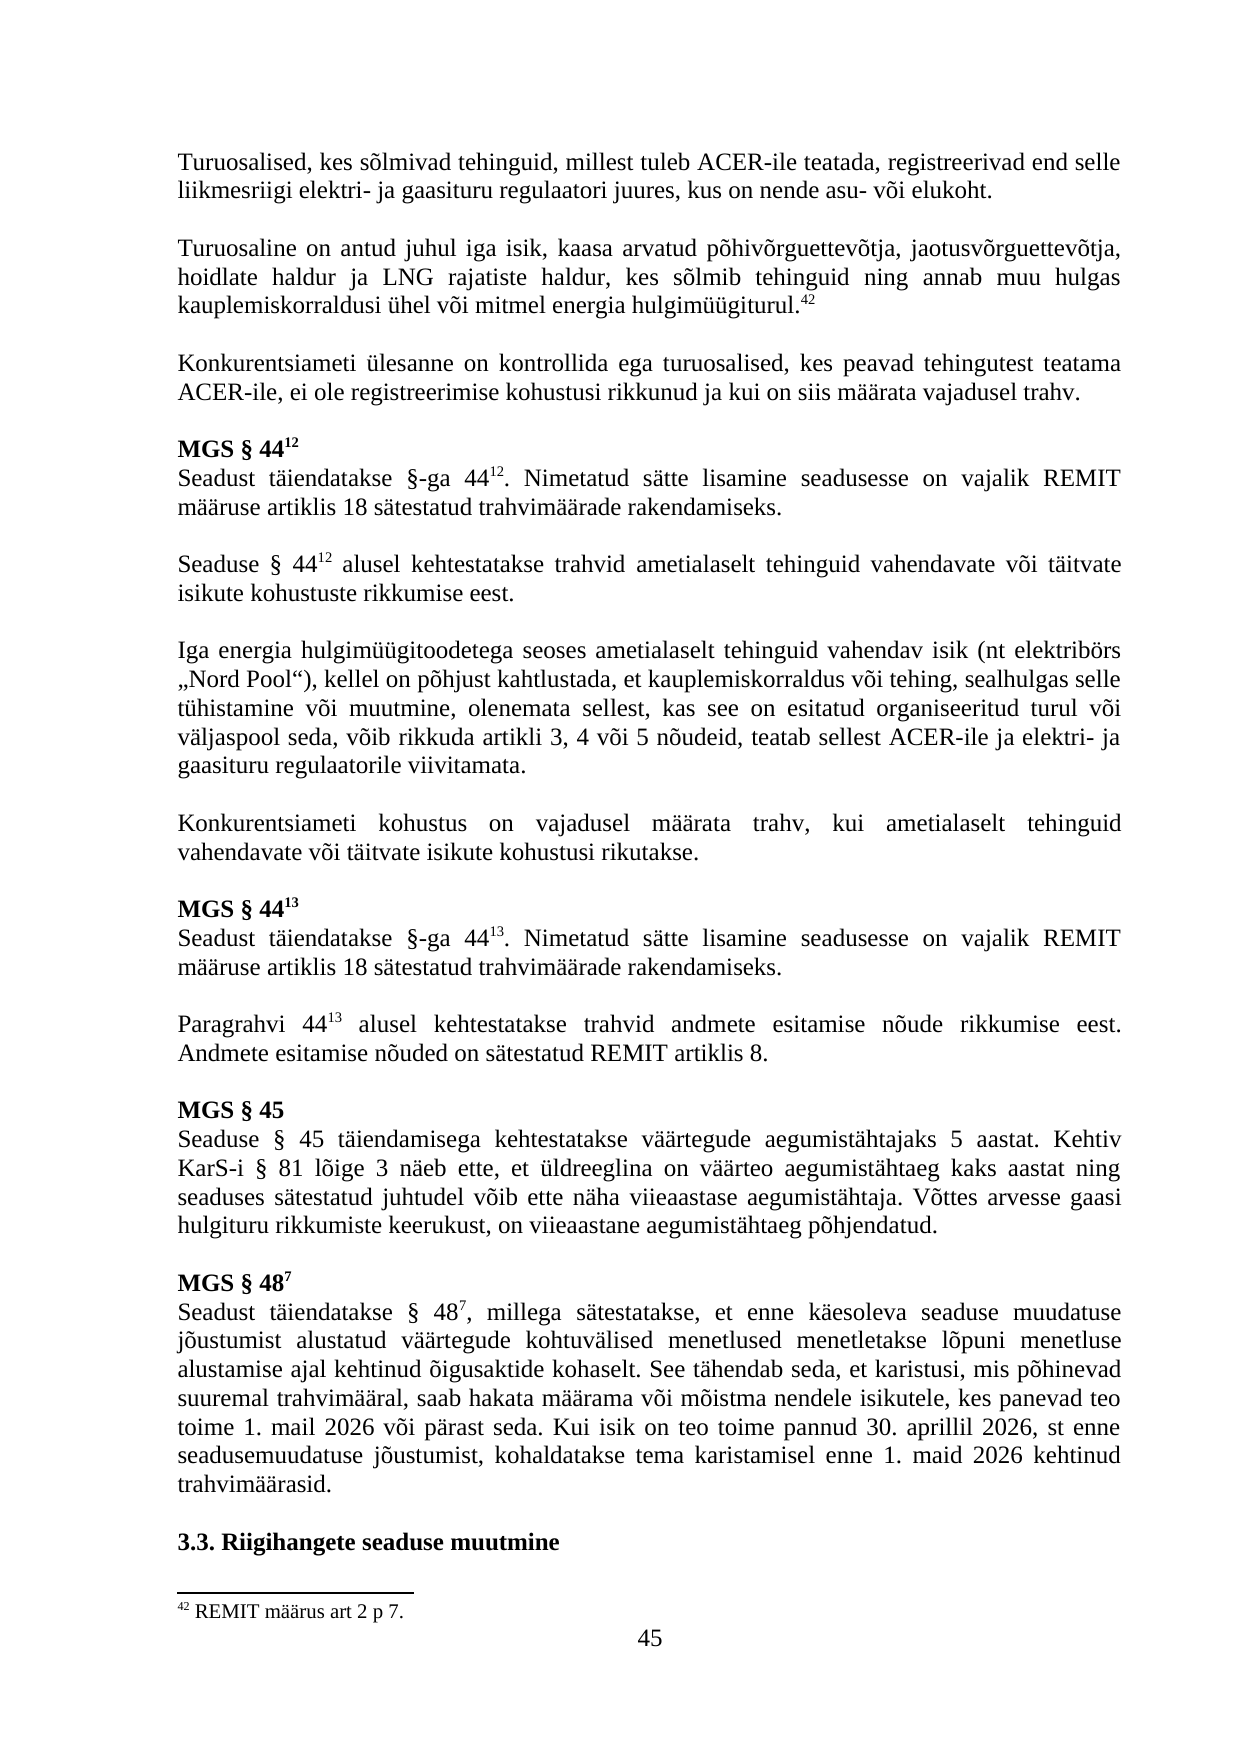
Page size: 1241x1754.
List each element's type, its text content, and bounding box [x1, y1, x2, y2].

text Seadust täiendatakse §-ga 4413. Nimetatud sätte lisamine seadusesse on vajalik REMIT määruse artiklis 18 sätestatud trahvimäärade rakendamiseks. [177, 923, 1122, 981]
text Seadust täiendatakse §-ga 4412. Nimetatud sätte lisamine seadusesse on vajalik REMIT määruse artiklis 18 sätestatud trahvimäärade rakendamiseks. [177, 463, 1122, 521]
text MGS § 4412 [177, 434, 1122, 463]
text Konkurentsiameti ülesanne on kontrollida ega turuosalised, kes peavad tehingutest teatama ACER-ile, ei ole registreerimise kohustusi rikkunud ja kui on siis määrata vajadusel trahv. [177, 348, 1122, 406]
text Seadust täiendatakse § 487, millega sätestatakse, et enne käesoleva seaduse muudatuse jõustumist alustatud väärtegude kohtuvälised menetlused menetletakse lõpuni menetluse alustamise ajal kehtinud õigusaktide kohaselt. See tähendab seda, et karistusi, mis põhinevad suuremal trahvimääral, saab hakata määrama või mõistma nendele isikutele, kes panevad teo toime 1. mail 2026 või pärast seda. Kui isik on teo toime pannud 30. aprillil 2026, st enne seadusemuudatuse jõustumist, kohaldatakse tema karistamisel enne 1. maid 2026 kehtinud trahvimäärasid. [177, 1297, 1122, 1498]
text Konkurentsiameti kohustus on vajadusel määrata trahv, kui ametialaselt tehinguid vahendavate või täitvate isikute kohustusi rikutakse. [177, 808, 1122, 866]
text Paragrahvi 4413 alusel kehtestatakse trahvid andmete esitamise nõude rikkumise eest. Andmete esitamise nõuded on sätestatud REMIT artiklis 8. [177, 1009, 1122, 1067]
text Turuosaline on antud juhul iga isik, kaasa arvatud põhivõrguettevõtja, jaotusvõrguettevõtja, hoidlate haldur ja LNG rajatiste haldur, kes sõlmib tehinguid ning annab muu hulgas kauplemiskorraldusi ühel või mitmel energia hulgimüügiturul. [177, 233, 1122, 319]
text MGS § 487 [177, 1268, 1122, 1297]
text Seaduse § 45 täiendamisega kehtestatakse väärtegude aegumistähtajaks 5 aastat. Kehtiv KarS-i § 81 lõige 3 näeb ette, et üldreeglina on väärteo aegumistähtaeg kaks aastat ning seaduses sätestatud juhtudel võib ette näha viieaastase aegumistähtaja. Võttes arvesse gaasi hulgituru rikkumiste keerukust, on viieaastane aegumistähtaeg põhjendatud. [177, 1124, 1122, 1239]
text MGS § 45 [177, 1096, 1122, 1124]
text MGS § 4413 [177, 894, 1122, 923]
text Seaduse § 4412 alusel kehtestatakse trahvid ametialaselt tehinguid vahendavate või täitvate isikute kohustuste rikkumise eest. [177, 549, 1122, 607]
text 3.3. Riigihangete seaduse muutmine [177, 1527, 1122, 1556]
text Iga energia hulgimüügitoodetega seoses ametialaselt tehinguid vahendav isik (nt elektribörs „Nord Pool“), kellel on põhjust kahtlustada, et kauplemiskorraldus või tehing, sealhulgas selle tühistamine või muutmine, olenemata sellest, kas see on esitatud organiseeritud turul või väljaspool seda, võib rikkuda artikli 3, 4 või 5 nõudeid, teatab sellest ACER-ile ja elektri- ja gaasituru regulaatorile viivitamata. [177, 636, 1122, 779]
text Turuosalised, kes sõlmivad tehinguid, millest tuleb ACER-ile teatada, registreerivad end selle liikmesriigi elektri- ja gaasituru regulaatori juures, kus on nende asu- või elukoht. [177, 147, 1122, 204]
